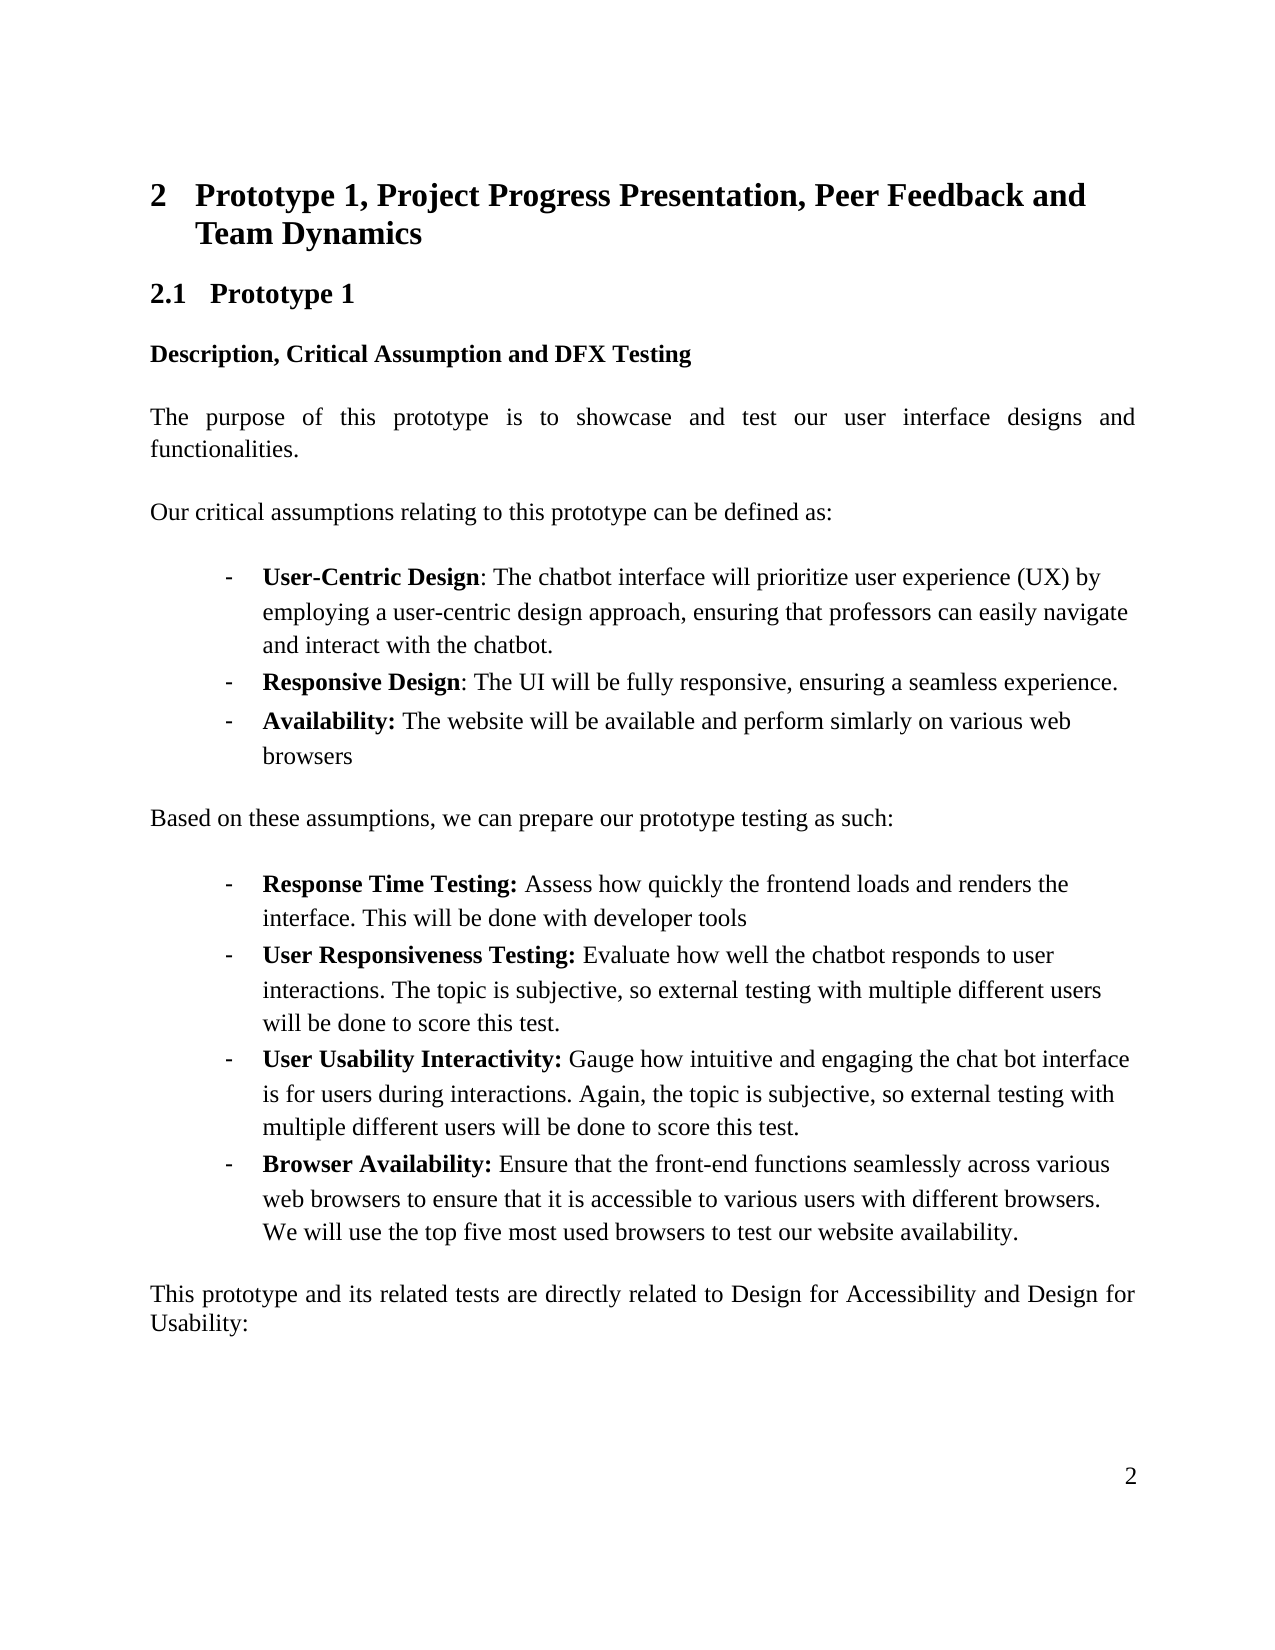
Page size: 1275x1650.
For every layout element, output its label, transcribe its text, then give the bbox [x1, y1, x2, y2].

list Response Time Testing: Assess how quickly the frontend loads and renders the interface. This will be done with developer tools [225, 923, 1137, 991]
list Browser Availability: Ensure that the front-end functions seamlessly across various web browsers to ensure that it is accessible to various users with different browsers. We will use the top five most used browsers to test our website availability. [225, 1291, 1137, 1391]
list User Usability Interactivity: Gauge how intuitive and engaging the chat bot interface is for users during interactions. Again, the topic is subjective, so external testing with multiple different users will be done to score this test. [225, 1158, 1137, 1258]
subtitle Prototype 1 [150, 277, 1137, 310]
text Our critical assumptions relating to this prototype can be defined as: [150, 497, 1137, 526]
list User Responsiveness Testing: Evaluate how well the chatbot responds to user interactions. The topic is subjective, so external testing with multiple different users will be done to score this test. [225, 1024, 1137, 1124]
text The purpose of this prototype is to showcase and test our user interface designs and functionalities. [150, 402, 1137, 463]
list Responsive Design: The UI will be fully responsive, ensuring a seamless experience. [225, 692, 1137, 727]
text Based on these assumptions, we can prepare our prototype testing as such: [150, 861, 1137, 890]
list User-Centric Design: The chatbot interface will prioritize user experience (UX) by employing a user-centric design approach, ensuring that professors can easily navigate and interact with the chatbot. [225, 559, 1137, 659]
subtitle Prototype 1, Project Progress Presentation, Peer Feedback and Team Dynamics [150, 175, 1137, 252]
text Description, Critical Assumption and DFX Testing [150, 339, 1137, 368]
list Availability: The website will be available and perform simlarly on various web browsers [225, 761, 1137, 828]
